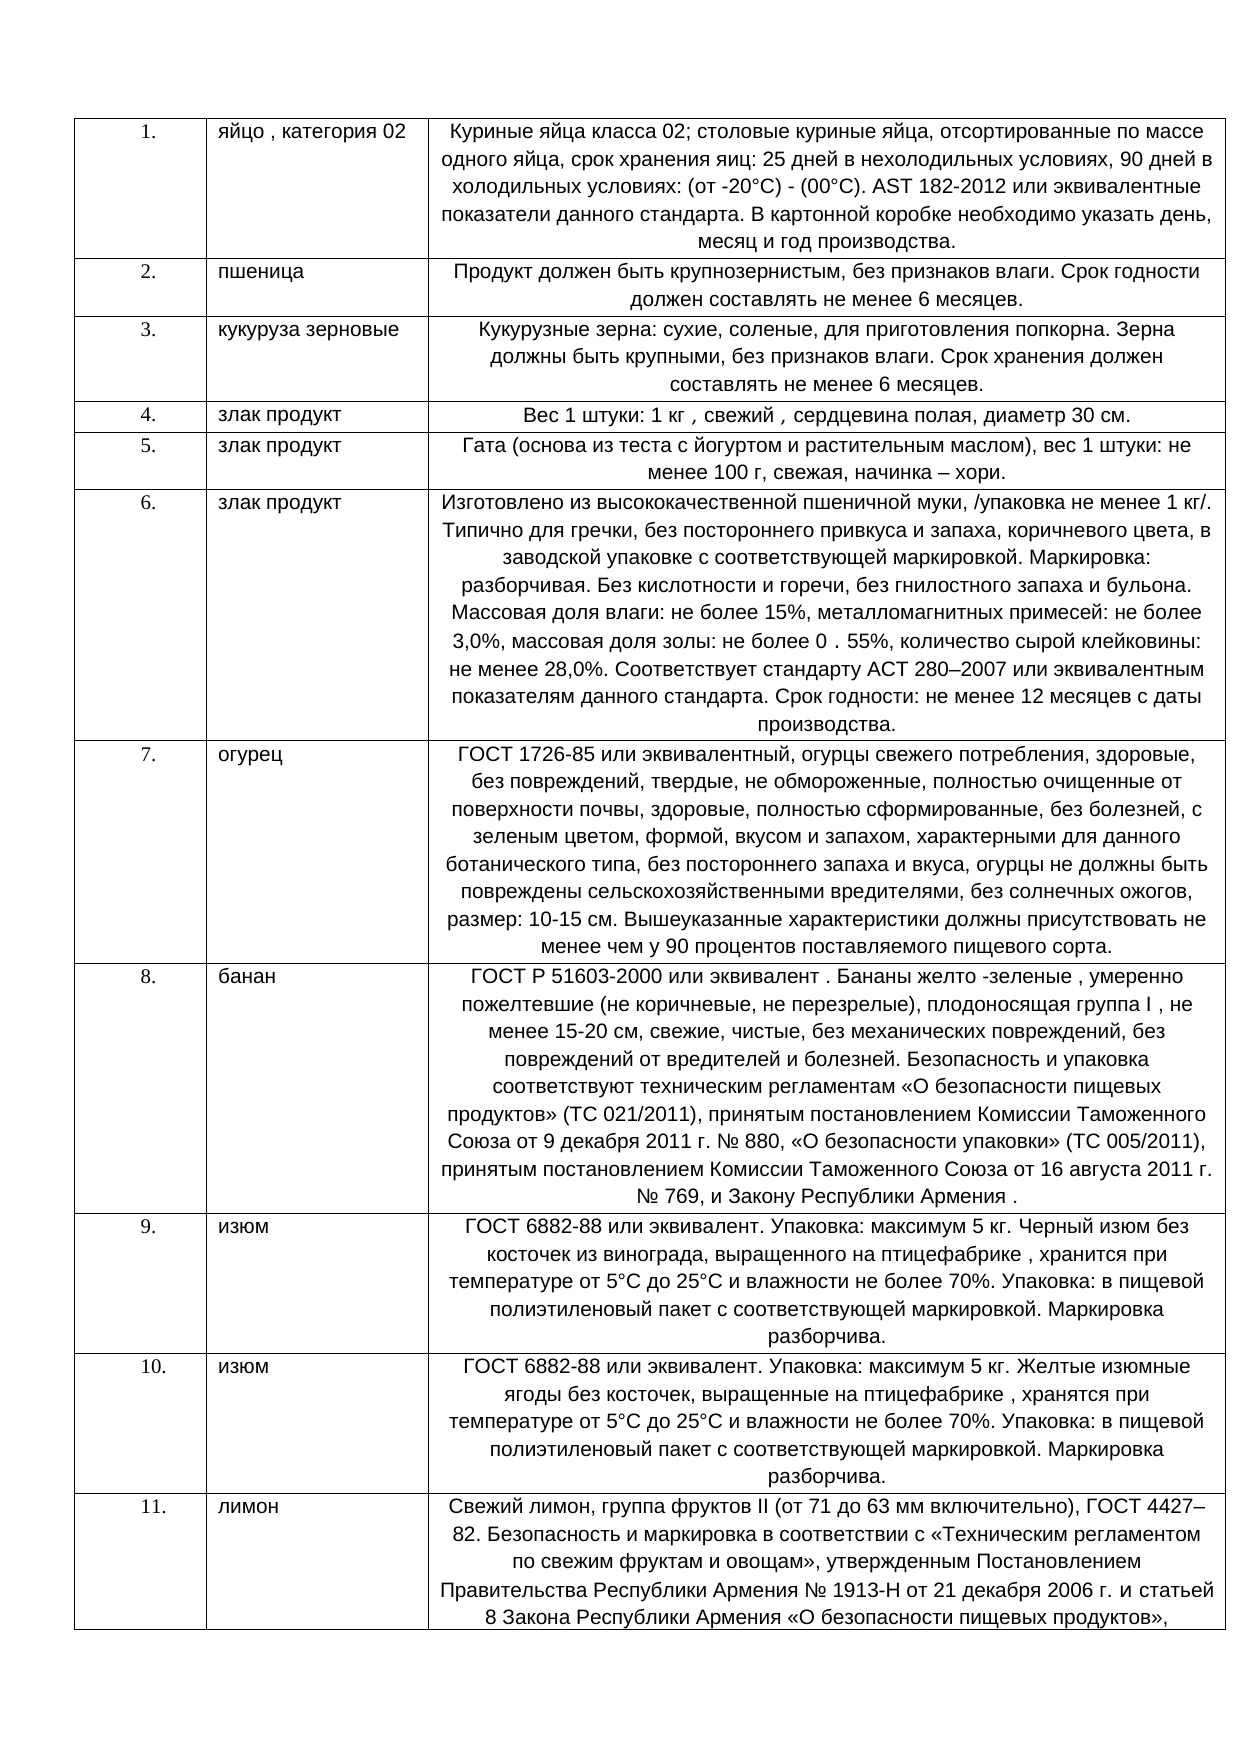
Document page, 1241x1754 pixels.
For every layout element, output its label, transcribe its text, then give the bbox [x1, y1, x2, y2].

table_cell банан [207, 964, 428, 1213]
table_cell изюм [207, 1354, 428, 1493]
table_cell изюм [207, 1214, 428, 1353]
table_cell [75, 1354, 206, 1493]
table_cell пшеница [207, 259, 428, 316]
table_cell [75, 433, 206, 489]
table_cell Вес 1 штуки: 1 кг , свежий , сердцевина полая, диаметр 30 см. [429, 402, 1225, 432]
table_cell кукуруза зерновые [207, 317, 428, 401]
table_cell злак продукт [207, 490, 428, 740]
table_cell [75, 402, 206, 432]
table_cell [75, 1494, 206, 1629]
table_cell [75, 741, 206, 963]
table_cell [75, 259, 206, 316]
table_cell [75, 1214, 206, 1353]
table_cell ГОСТ 6882-88 или эквивалент. Упаковка: максимум 5 кг. Черный изюм без косточек из винограда, выращенного на птицефабрике , хранится при температуре от 5°C до 25°C и влажности не более 70%. Упаковка: в пищевой полиэтиленовый пакет с соответствующей маркировкой. Маркировка разборчива. [429, 1214, 1225, 1353]
table_header Куриные яйца класса 02; столовые куриные яйца, отсортированные по массе одного яйца, срок хранения яиц: 25 дней в нехолодильных условиях, 90 дней в холодильных условиях: (от -20°C) - (00°C). AST 182-2012 или эквивалентные показатели данного стандарта. В картонной коробке необходимо указать день, месяц и год производства. [429, 119, 1225, 258]
table_cell [75, 964, 206, 1213]
table_cell лимон [207, 1494, 428, 1629]
table_cell ГОСТ 1726-85 или эквивалентный, огурцы свежего потребления, здоровые, без повреждений, твердые, не обмороженные, полностью очищенные от поверхности почвы, здоровые, полностью сформированные, без болезней, с зеленым цветом, формой, вкусом и запахом, характерными для данного ботанического типа, без постороннего запаха и вкуса, огурцы не должны быть повреждены сельскохозяйственными вредителями, без солнечных ожогов, размер: 10-15 см. Вышеуказанные характеристики должны присутствовать не менее чем у 90 процентов поставляемого пищевого сорта. [429, 741, 1225, 963]
table_cell ГОСТ Р 51603-2000 или эквивалент . Бананы желто -зеленые , умеренно пожелтевшие (не коричневые, не перезрелые), плодоносящая группа I , не менее 15-20 см, свежие, чистые, без механических повреждений, без повреждений от вредителей и болезней. Безопасность и упаковка соответствуют техническим регламентам «О безопасности пищевых продуктов» (ТС 021/2011), принятым постановлением Комиссии Таможенного Союза от 9 декабря 2011 г. № 880, «О безопасности упаковки» (ТС 005/2011), принятым постановлением Комиссии Таможенного Союза от 16 августа 2011 г. № 769, и Закону Республики Армения . [429, 964, 1225, 1213]
table_cell огурец [207, 741, 428, 963]
table_header [75, 119, 206, 258]
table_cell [429, 1494, 1225, 1629]
table_cell [75, 317, 206, 401]
table_cell ГОСТ 6882-88 или эквивалент. Упаковка: максимум 5 кг. Желтые изюмные ягоды без косточек, выращенные на птицефабрике , хранятся при температуре от 5°C до 25°C и влажности не более 70%. Упаковка: в пищевой полиэтиленовый пакет с соответствующей маркировкой. Маркировка разборчива. [429, 1354, 1225, 1493]
table_cell Кукурузные зерна: сухие, соленые, для приготовления попкорна. Зерна должны быть крупными, без признаков влаги. Срок хранения должен составлять не менее 6 месяцев. [429, 317, 1225, 401]
table_cell Изготовлено из высококачественной пшеничной муки, /упаковка не менее 1 кг/. Типично для гречки, без постороннего привкуса и запаха, коричневого цвета, в заводской упаковке с соответствующей маркировкой. Маркировка: разборчивая. Без кислотности и горечи, без гнилостного запаха и бульона. Массовая доля влаги: не более 15%, металломагнитных примесей: не более 3,0%, массовая доля золы: не более 0 ․ 55%, количество сырой клейковины: не менее 28,0%. Соответствует стандарту АСТ 280–2007 или эквивалентным показателям данного стандарта. Срок годности: не менее 12 месяцев с даты производства. [429, 490, 1225, 740]
table_cell Гата (основа из теста с йогуртом и растительным маслом), вес 1 штуки: не менее 100 г, свежая, начинка – хори. [429, 433, 1225, 489]
table_cell злак продукт [207, 402, 428, 432]
table_cell Продукт должен быть крупнозернистым, без признаков влаги. Срок годности должен составлять не менее 6 месяцев. [429, 259, 1225, 316]
table_cell [75, 490, 206, 740]
table_cell злак продукт [207, 433, 428, 489]
table_header яйцо , категория 02 [207, 119, 428, 258]
